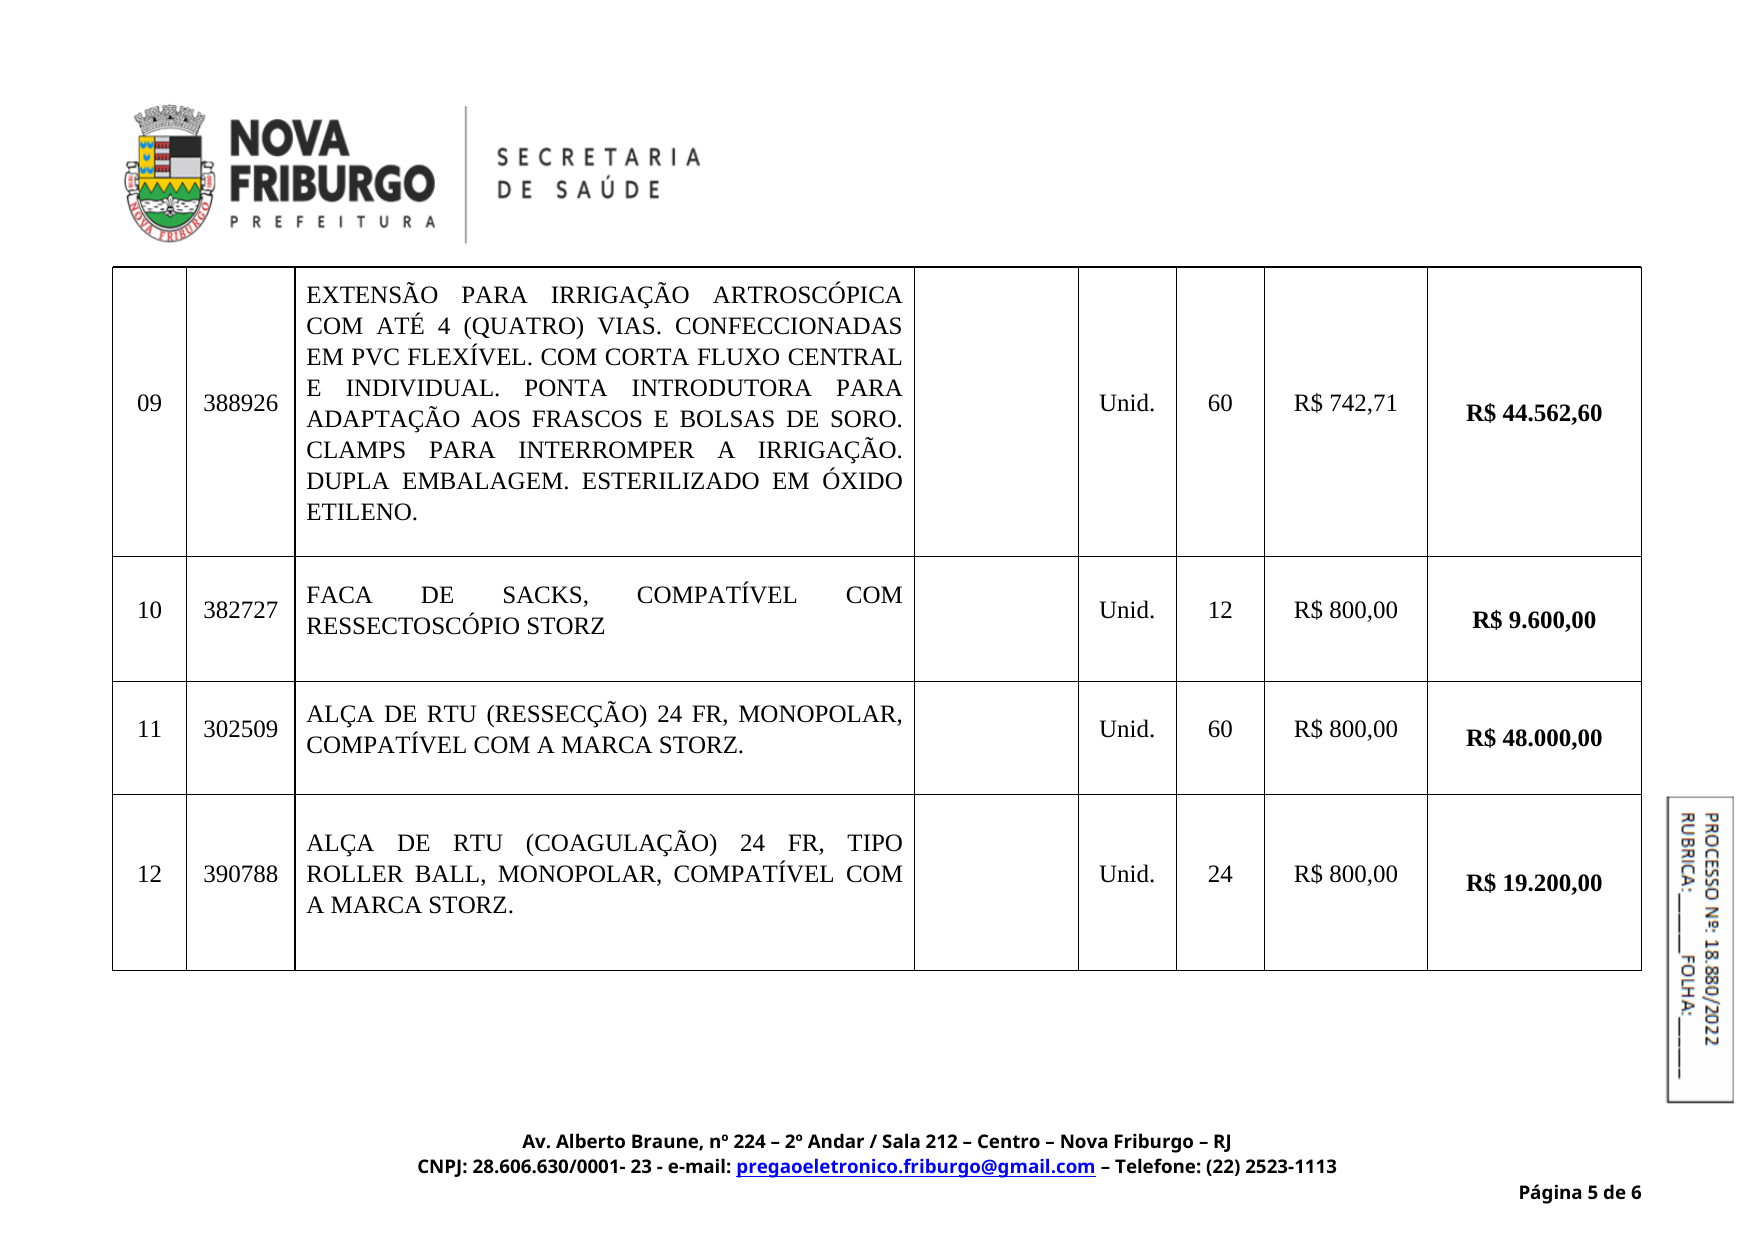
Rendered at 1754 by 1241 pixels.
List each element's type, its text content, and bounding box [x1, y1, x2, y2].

table_cell ALÇA DE RTU (RESSECÇÃO) 24 FR, MONOPOLAR, COMPATÍVEL COM A MARCA STORZ. [296, 682, 914, 794]
table_cell R$ 800,00 [1265, 682, 1427, 794]
table_cell 12 [113, 795, 186, 970]
table_cell 10 [113, 557, 186, 681]
table_cell 388926 [187, 268, 294, 556]
table_cell 382727 [187, 557, 294, 681]
table_cell 09 [113, 268, 186, 556]
table_cell 24 [1177, 795, 1264, 970]
table_cell [915, 682, 1078, 794]
table_cell R$ 800,00 [1265, 795, 1427, 970]
table_cell Unid. [1079, 795, 1176, 970]
table_cell R$ 742,71 [1265, 268, 1427, 556]
table_cell R$ 48.000,00 [1428, 682, 1641, 794]
table_cell R$ 44.562,60 [1428, 268, 1641, 556]
table_cell 390788 [187, 795, 294, 970]
table_cell R$ 9.600,00 [1428, 557, 1641, 681]
picture [112, 92, 717, 259]
table_cell Unid. [1079, 268, 1176, 556]
table_cell FACA DE SACKS, COMPATÍVEL COM RESSECTOSCÓPIO STORZ [296, 557, 914, 681]
table_cell ALÇA DE RTU (COAGULAÇÃO) 24 FR, TIPO ROLLER BALL, MONOPOLAR, COMPATÍVEL COM A MARCA STORZ. [296, 795, 914, 970]
table_cell 12 [1177, 557, 1264, 681]
table_cell 60 [1177, 268, 1264, 556]
table_cell [915, 795, 1078, 970]
table_cell Unid. [1079, 557, 1176, 681]
table_cell [915, 268, 1078, 556]
table_cell 302509 [187, 682, 294, 794]
table_cell R$ 800,00 [1265, 557, 1427, 681]
table_cell EXTENSÃO PARA IRRIGAÇÃO ARTROSCÓPICA COM ATÉ 4 (QUATRO) VIAS. CONFECCIONADAS EM PVC FLEXÍVEL. COM CORTA FLUXO CENTRAL E INDIVIDUAL. PONTA INTRODUTORA PARA ADAPTAÇÃO AOS FRASCOS E BOLSAS DE SORO. CLAMPS PARA INTERROMPER A IRRIGAÇÃO. DUPLA EMBALAGEM. ESTERILIZADO EM ÓXIDO ETILENO. [296, 268, 914, 556]
table_cell [915, 557, 1078, 681]
table_cell 60 [1177, 682, 1264, 794]
table_cell 11 [113, 682, 186, 794]
picture [1665, 797, 1733, 1105]
table_cell Unid. [1079, 682, 1176, 794]
table_cell R$ 19.200,00 [1428, 795, 1641, 970]
